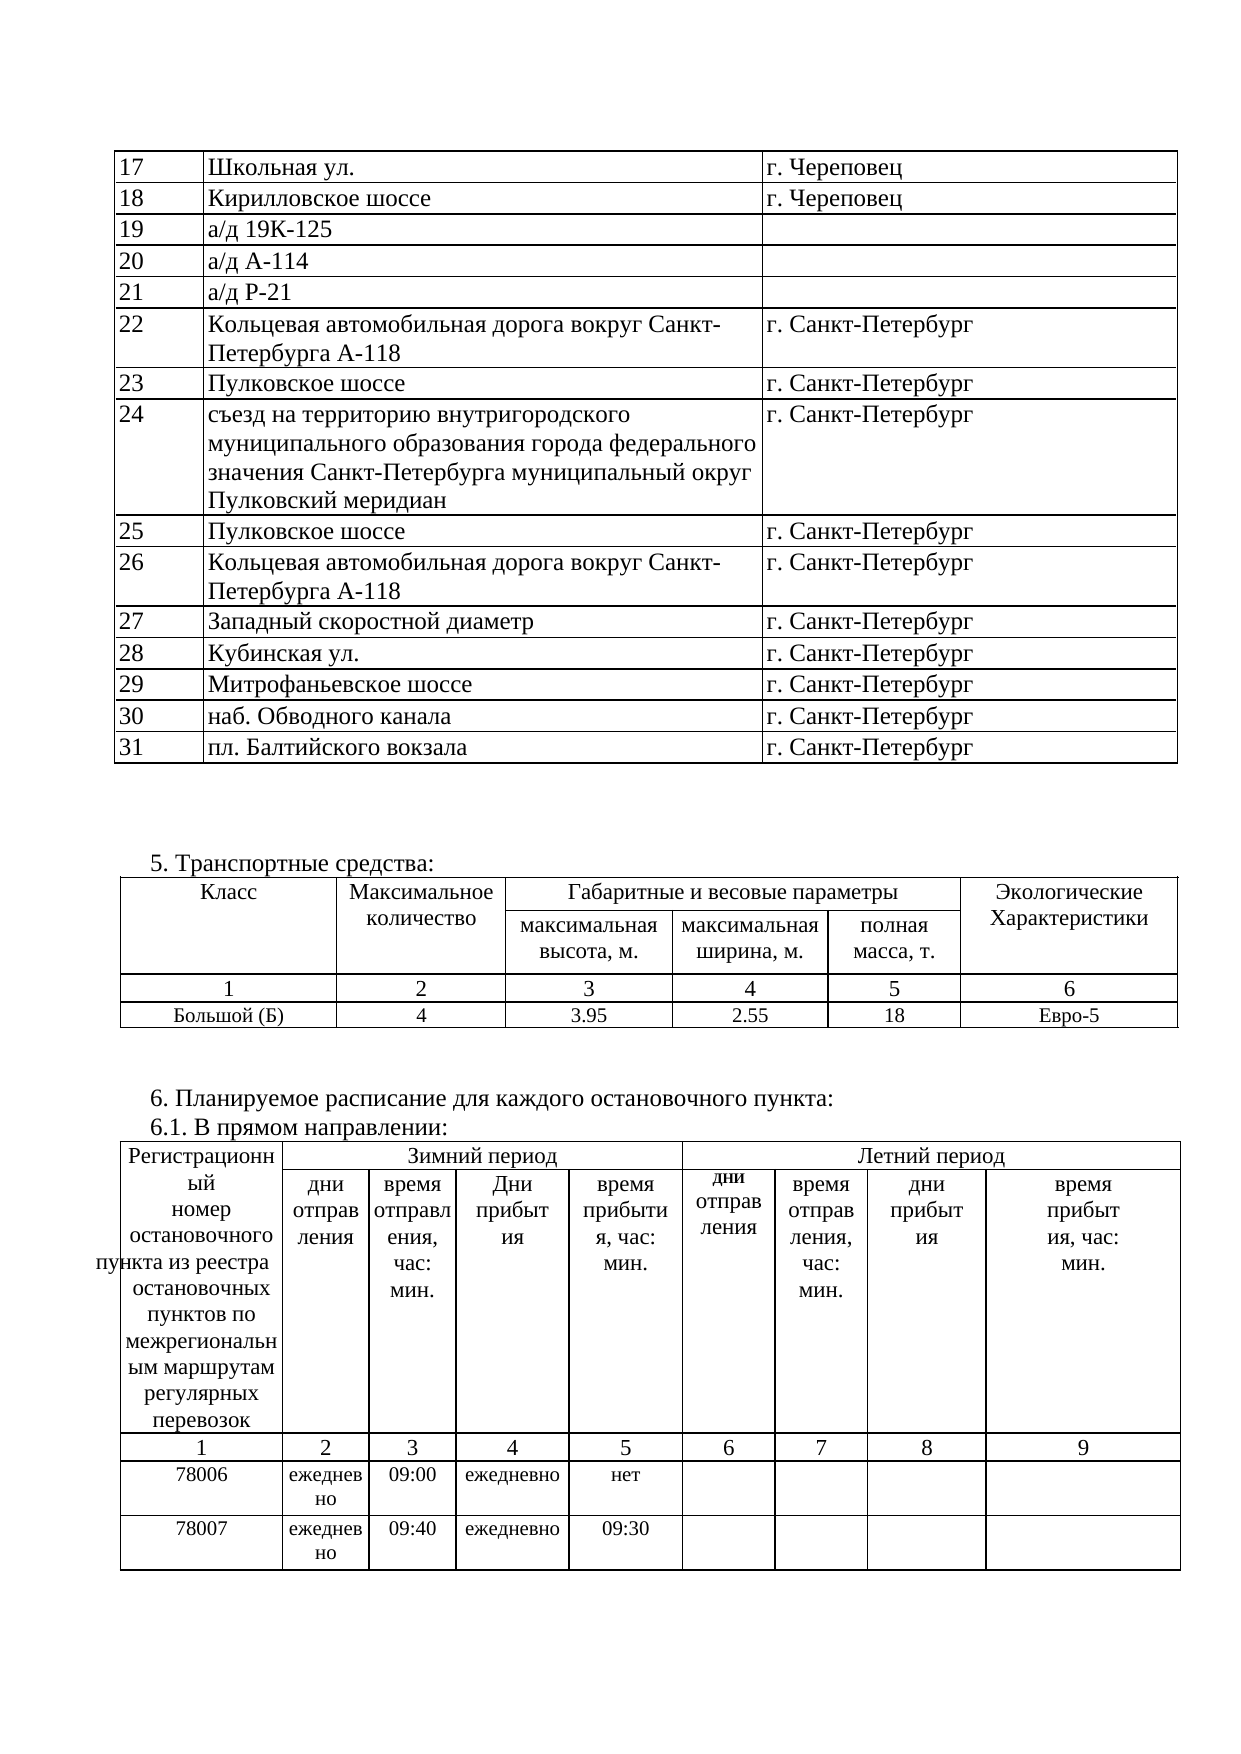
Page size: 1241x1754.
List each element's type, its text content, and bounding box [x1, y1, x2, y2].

table_cell 2 [337, 975, 505, 1001]
table_cell время отправ ления, час: мин. [776, 1170, 867, 1432]
table_cell съезд на территорию внутригородского муниципального образования города федерального значения Санкт-Петербурга муниципальный округ Пулковский меридиан [204, 400, 762, 514]
table_cell г. Санкт-Петербург [763, 307, 1177, 366]
table_header Экологические Характеристики [961, 878, 1177, 973]
table_cell 3.95 [506, 1003, 672, 1027]
table_cell ежедневно [283, 1462, 368, 1514]
table_cell время отправл ения, час: мин. [370, 1170, 455, 1432]
table_cell г. Санкт-Петербург [763, 398, 1177, 514]
table_cell г. Санкт-Петербург [763, 699, 1177, 731]
table_cell [683, 1516, 774, 1569]
text 5. Транспортные средства: [150, 848, 1090, 876]
table_cell [868, 1516, 985, 1569]
table_cell Западный скоростной диаметр [204, 607, 762, 636]
table_cell ежедневно [283, 1516, 368, 1569]
table_cell [987, 1516, 1180, 1569]
table_cell 5 [829, 975, 960, 1001]
table_cell г. Санкт-Петербург [763, 668, 1177, 699]
table_cell время прибыти я, час: мин. [570, 1170, 682, 1432]
table_cell а/д Р-21 [204, 277, 762, 307]
table_cell г. Санкт-Петербург [763, 514, 1177, 546]
table_cell 1 [121, 975, 336, 1001]
table_cell 6 [961, 975, 1177, 1001]
table_cell а/д А-114 [204, 246, 762, 276]
table_cell полная масса, т. [829, 911, 960, 973]
table_cell 20 [115, 245, 203, 276]
table_cell [763, 213, 1177, 244]
table_cell ежедневно [457, 1462, 568, 1514]
table_cell 78007 [121, 1516, 282, 1569]
table_cell [763, 276, 1177, 307]
table_cell 26 [115, 547, 203, 605]
table_cell 30 [115, 700, 203, 731]
table_cell 2 [283, 1434, 368, 1460]
table_cell а/д 19К-125 [204, 215, 762, 244]
table_cell [987, 1462, 1180, 1514]
table_cell Большой (Б) [121, 1003, 336, 1027]
table_header Летний период [683, 1142, 1180, 1169]
table_header Максимальное количество [337, 878, 505, 973]
table_cell нет [570, 1462, 682, 1514]
table_cell Митрофаньевское шоссе [204, 670, 762, 699]
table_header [121, 1142, 282, 1432]
table_cell г. Череповец [763, 152, 1177, 181]
table_cell дни отправ ления [283, 1170, 368, 1432]
table_cell 29 [115, 669, 203, 699]
table_cell 22 [115, 308, 203, 366]
table_cell ДНИ отправ ления [683, 1170, 774, 1432]
table_cell 5 [570, 1434, 682, 1460]
table_cell 1 [121, 1434, 282, 1460]
table_cell 09:30 [570, 1516, 682, 1569]
table_cell 2.55 [673, 1003, 827, 1027]
table_header Габаритные и весовые параметры [506, 878, 960, 910]
table_cell время прибыт ия, час: мин. [987, 1170, 1180, 1432]
table_cell 78006 [121, 1462, 282, 1514]
table_cell 21 [115, 277, 203, 307]
table_cell 19 [115, 214, 203, 244]
table_cell 8 [868, 1434, 985, 1460]
table_cell [683, 1462, 774, 1514]
table_cell Пулковское шоссе [204, 516, 762, 546]
table_cell 31 [115, 732, 203, 762]
table_cell 4 [337, 1003, 505, 1027]
text 6.1. В прямом направлении: [150, 1112, 1090, 1141]
table_cell Кирилловское шоссе [204, 183, 762, 213]
table_cell Евро-5 [961, 1003, 1177, 1027]
table_cell г. Санкт-Петербург [763, 636, 1177, 668]
table_cell 4 [457, 1434, 568, 1460]
table_cell г. Череповец [763, 181, 1177, 213]
table_cell 18 [829, 1003, 960, 1027]
table_cell пл. Балтийского вокзала [204, 732, 762, 762]
table_cell 09:40 [370, 1516, 455, 1569]
table_cell Пулковское шоссе [204, 368, 762, 398]
table_cell Кольцевая автомобильная дорога вокруг Санкт-Петербурга А-118 [204, 547, 762, 605]
table_cell [776, 1516, 867, 1569]
table_cell максимальная ширина, м. [673, 911, 827, 973]
text 6. Планируемое расписание для каждого остановочного пункта: [150, 1083, 1090, 1112]
table_cell ежедневно [457, 1516, 568, 1569]
table_header Класс [121, 878, 336, 973]
table_cell 17 [115, 152, 203, 181]
table_cell максимальная высота, м. [506, 911, 672, 973]
table_cell [776, 1462, 867, 1514]
table_cell 09:00 [370, 1462, 455, 1514]
table_cell 24 [115, 399, 203, 514]
table_cell 3 [506, 975, 672, 1001]
table_cell Кольцевая автомобильная дорога вокруг Санкт-Петербурга А-118 [204, 309, 762, 366]
table_cell г. Санкт-Петербург [763, 731, 1177, 762]
table_cell 3 [370, 1434, 455, 1460]
table_cell г. Санкт-Петербург [763, 605, 1177, 636]
table_cell дни прибыт ия [868, 1170, 985, 1432]
table_cell наб. Обводного канала [204, 701, 762, 731]
table_cell 27 [115, 606, 203, 636]
table_cell г. Санкт-Петербург [763, 366, 1177, 398]
table_cell Кубинская ул. [204, 638, 762, 668]
table_cell 23 [115, 368, 203, 398]
table_cell [868, 1462, 985, 1514]
table_header Зимний период [283, 1142, 682, 1169]
table_cell Школьная ул. [204, 152, 762, 181]
table_cell 9 [987, 1434, 1180, 1460]
table_cell 28 [115, 638, 203, 668]
table_cell Дни прибыт ия [457, 1170, 568, 1432]
table_cell 18 [115, 183, 203, 213]
table_cell г. Санкт-Петербург [763, 546, 1177, 605]
table_cell 7 [776, 1434, 867, 1460]
table_cell [763, 244, 1177, 276]
table_cell 6 [683, 1434, 774, 1460]
table_cell 4 [673, 975, 827, 1001]
table_cell 25 [115, 515, 203, 546]
